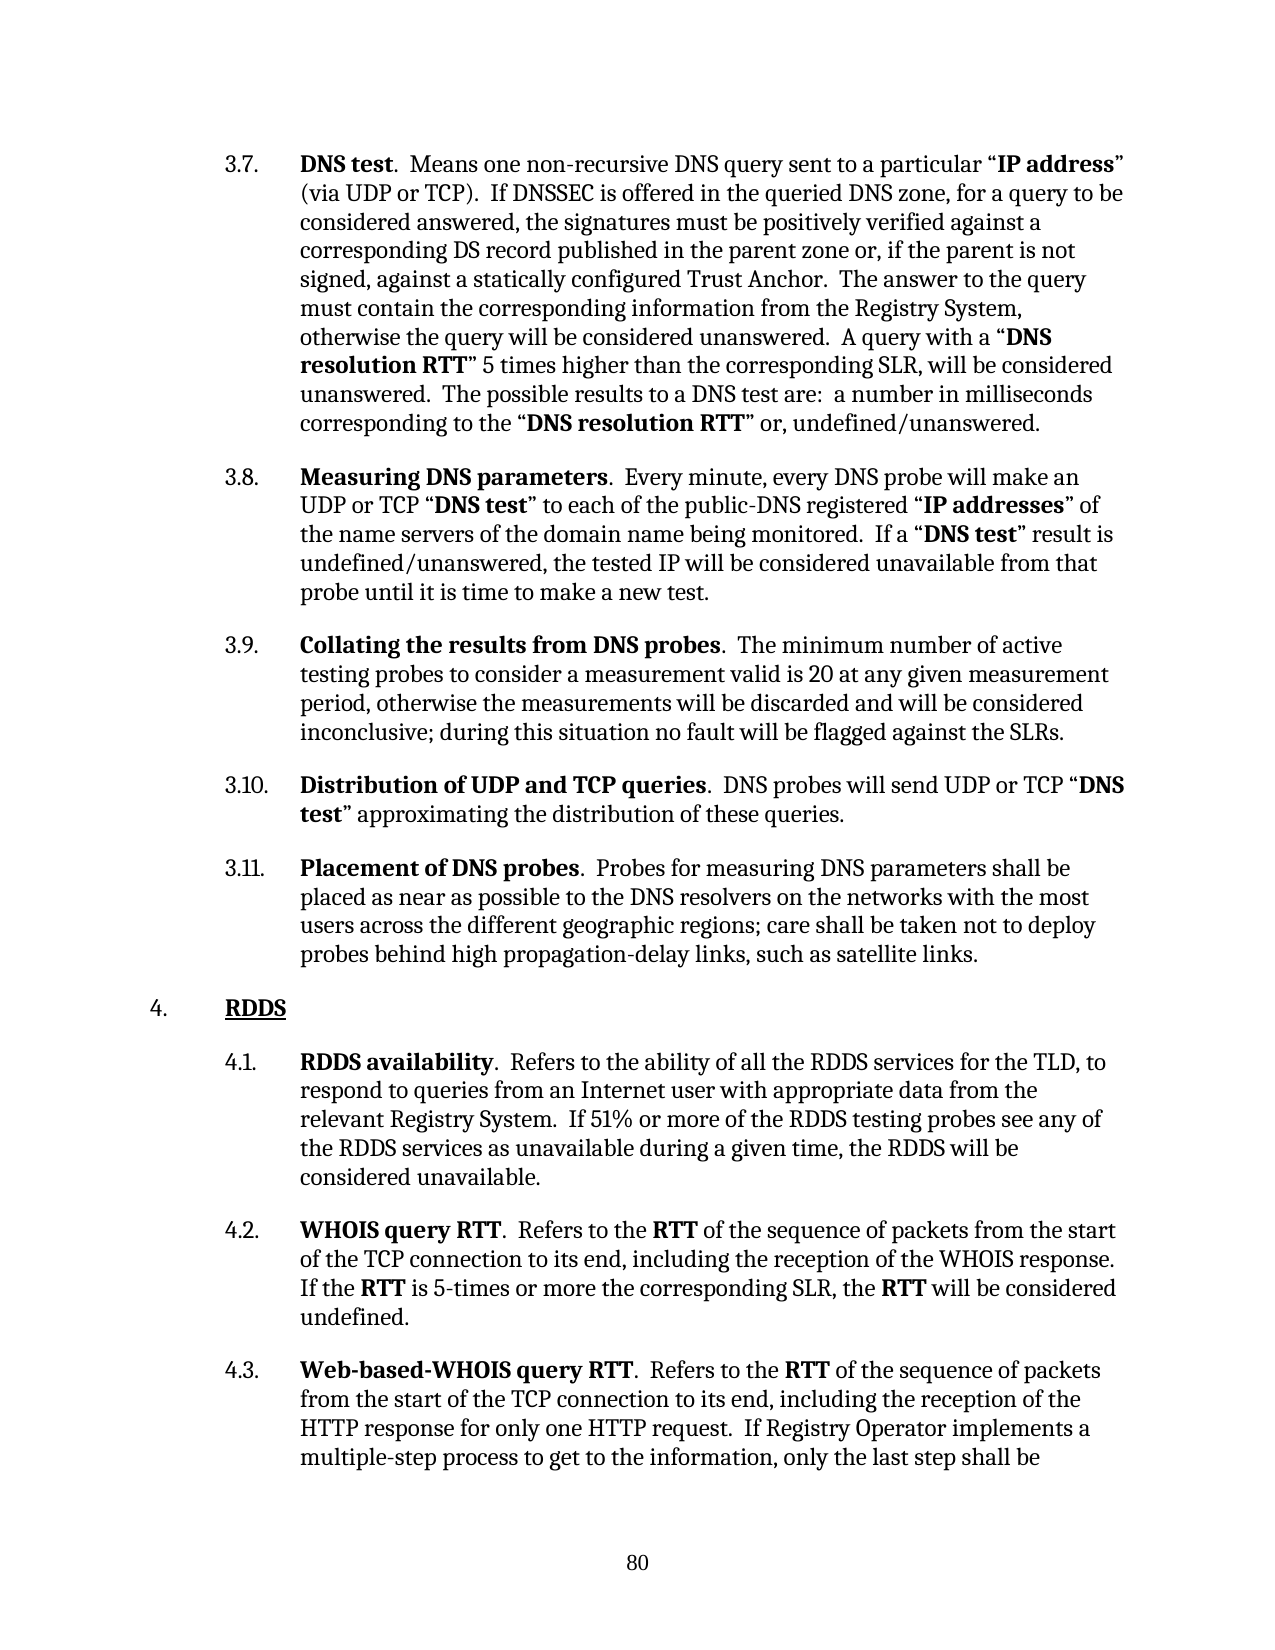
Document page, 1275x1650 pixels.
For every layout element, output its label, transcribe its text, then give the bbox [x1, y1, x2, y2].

text WHOIS query RTT. Refers to the RTT of the sequence of packets from the start of the TCP connection to its end, including the reception of the WHOIS response. If the RTT is 5-times or more the corresponding SLR, the RTT will be considered undefined. [225, 1216, 1125, 1331]
text Collating the results from DNS probes. The minimum number of active testing probes to consider a measurement valid is 20 at any given measurement period, otherwise the measurements will be discarded and will be considered inconclusive; during this situation no fault will be flagged against the SLRs. [225, 631, 1125, 746]
text Placement of DNS probes. Probes for measuring DNS parameters shall be placed as near as possible to the DNS resolvers on the networks with the most users across the different geographic regions; care shall be taken not to deploy probes behind high propagation-delay links, such as satellite links. [225, 854, 1125, 969]
text Distribution of UDP and TCP queries. DNS probes will send UDP or TCP “DNS test” approximating the distribution of these queries. [225, 771, 1125, 829]
text RDDS [150, 994, 1125, 1022]
text RDDS availability. Refers to the ability of all the RDDS services for the TLD, to respond to queries from an Internet user with appropriate data from the relevant Registry System. If 51% or more of the RDDS testing probes see any of the RDDS services as unavailable during a given time, the RDDS will be considered unavailable. [225, 1047, 1125, 1191]
text DNS test. Means one non-recursive DNS query sent to a particular “IP address” (via UDP or TCP). If DNSSEC is offered in the queried DNS zone, for a query to be considered answered, the signatures must be positively verified against a corresponding DS record published in the parent zone or, if the parent is not signed, against a statically configured Trust Anchor. The answer to the query must contain the corresponding information from the Registry System, otherwise the query will be considered unanswered. A query with a “DNS resolution RTT” 5 times higher than the corresponding SLR, will be considered unanswered. The possible results to a DNS test are: a number in milliseconds corresponding to the “DNS resolution RTT” or, undefined/unanswered. [225, 150, 1125, 437]
text Measuring DNS parameters. Every minute, every DNS probe will make an UDP or TCP “DNS test” to each of the public-DNS registered “IP addresses” of the name servers of the domain name being monitored. If a “DNS test” result is undefined/unanswered, the tested IP will be considered unavailable from that probe until it is time to make a new test. [225, 462, 1125, 606]
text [225, 1356, 1125, 1471]
